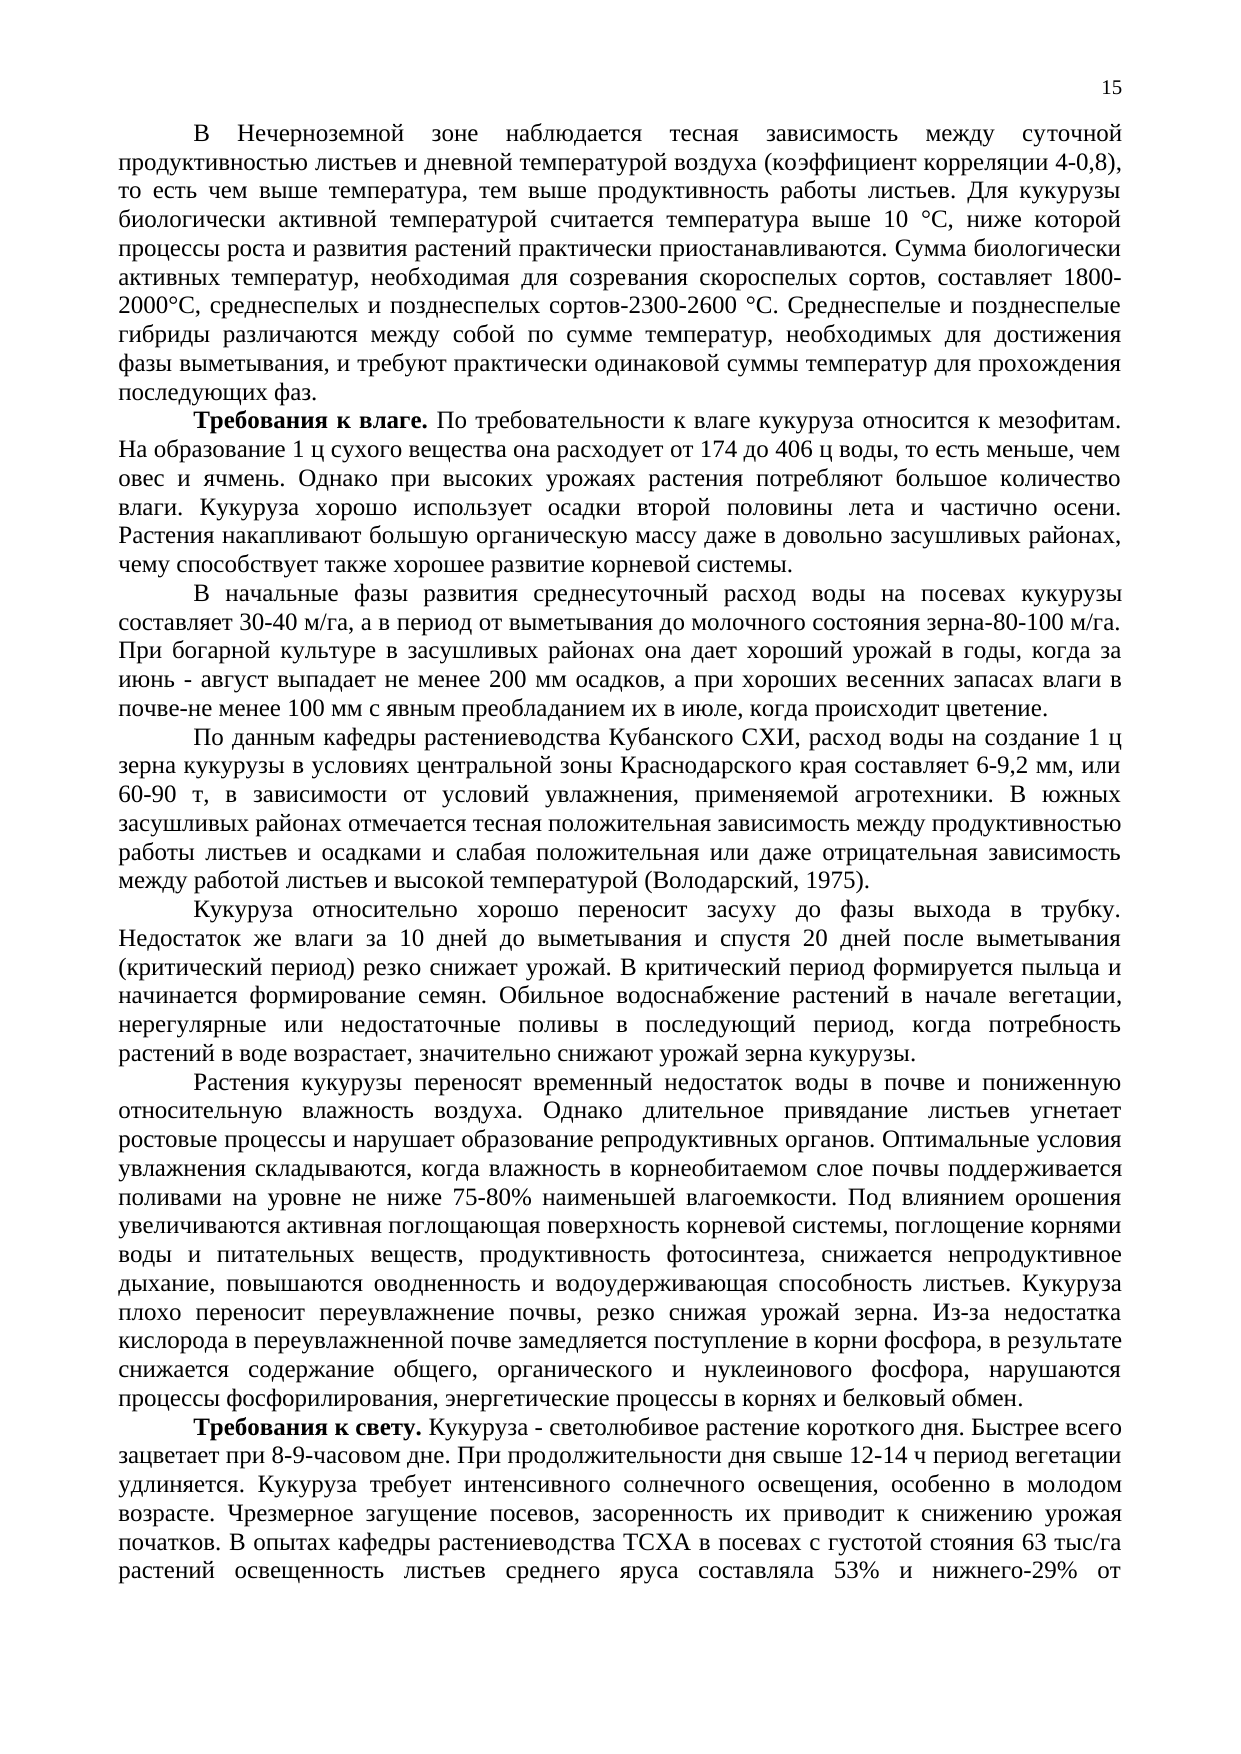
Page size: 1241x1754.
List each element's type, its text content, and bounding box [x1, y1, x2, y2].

text По данным кафедры растениеводства Кубанского СХИ, расход воды на создание 1 ц зерна кукурузы в условиях центральной зоны Краснодарского края составляет 6-9,2 мм, или 60-90 т, в зависимости от условий увлажнения, применяемой агротехники. В южных засушливых районах отмечается тесная положительная зависимость между продуктивностью работы листьев и осадками и слабая положительная или даже отрицательная зависимость между работой листьев и высокой температурой (Володарский, 1975). [118, 722, 1122, 894]
text Требования к влаге. По требовательности к влаге кукуруза относится к мезофитам. На образование 1 ц сухого вещества она расходует от 174 до 406 ц воды, то есть меньше, чем овес и ячмень. Однако при высоких урожаях растения потребляют большое количество влаги. Кукуруза хорошо использует осадки второй половины лета и частично осени. Растения накапливают большую органическую массу даже в довольно засушливых районах, чему способствует также хорошее развитие корневой системы. [118, 406, 1122, 578]
text Кукуруза относительно хорошо переносит засуху до фазы выхода в трубку. Недостаток же влаги за 10 дней до выметывания и спустя 20 дней после выметывания (критический период) резко снижает урожай. В критический период формируется пыльца и начинается формирование семян. Обильное водоснабжение растений в начале вегетации, нерегулярные или недостаточные поливы в последующий период, когда потребность растений в воде возрастает, значительно снижают урожай зерна кукурузы. [118, 894, 1122, 1067]
text Растения кукурузы переносят временный недостаток воды в почве и пониженную относительную влажность воздуха. Однако длительное привядание листьев угнетает ростовые процессы и нарушает образование репродуктивных органов. Оптимальные условия увлажнения складываются, когда влажность в корнеобитаемом слое почвы поддерживается поливами на уровне не ниже 75-80% наименьшей влагоемкости. Под влиянием орошения увеличиваются активная поглощающая поверхность корневой системы, поглощение корнями воды и питательных веществ, продуктивность фотосинтеза, снижается непродуктивное дыхание, повышаются оводненность и водоудерживающая способность листьев. Кукуруза плохо переносит переувлажнение почвы, резко снижая урожай зерна. Из-за недостатка кислорода в переувлажненной почве замедляется поступление в корни фосфора, в результате снижается содержание общего, органического и нуклеинового фосфора, нарушаются процессы фосфорилирования, энергетические процессы в корнях и белковый обмен. [118, 1067, 1122, 1412]
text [118, 1412, 1122, 1584]
text В Нечерноземной зоне наблюдается тесная зависимость между суточной продуктивностью листьев и дневной температурой воздуха (коэффициент корреляции 4-0,8), то есть чем выше температура, тем выше продуктивность работы листьев. Для кукурузы биологически активной температурой считается температура выше 10 °С, ниже которой процессы роста и развития растений практически приостанавливаются. Сумма биологически активных температур, необходимая для созревания скороспелых сортов, составляет 1800-2000°С, среднеспелых и позднеспелых сортов-2300-2600 °С. Среднеспелые и позднеспелые гибриды различаются между собой по сумме температур, необходимых для достижения фазы выметывания, и требуют практически одинаковой суммы температур для прохождения последующих фаз. [118, 118, 1122, 406]
text В начальные фазы развития среднесуточный расход воды на посевах кукурузы составляет 30-40 м/га, а в период от выметывания до молочного состояния зерна-80-100 м/га. При богарной культуре в засушливых районах она дает хороший урожай в годы, когда за июнь - август выпадает не менее 200 мм осадков, а при хороших весенних запасах влаги в почве-не менее 100 мм с явным преобладанием их в июле, когда происходит цветение. [118, 578, 1122, 722]
